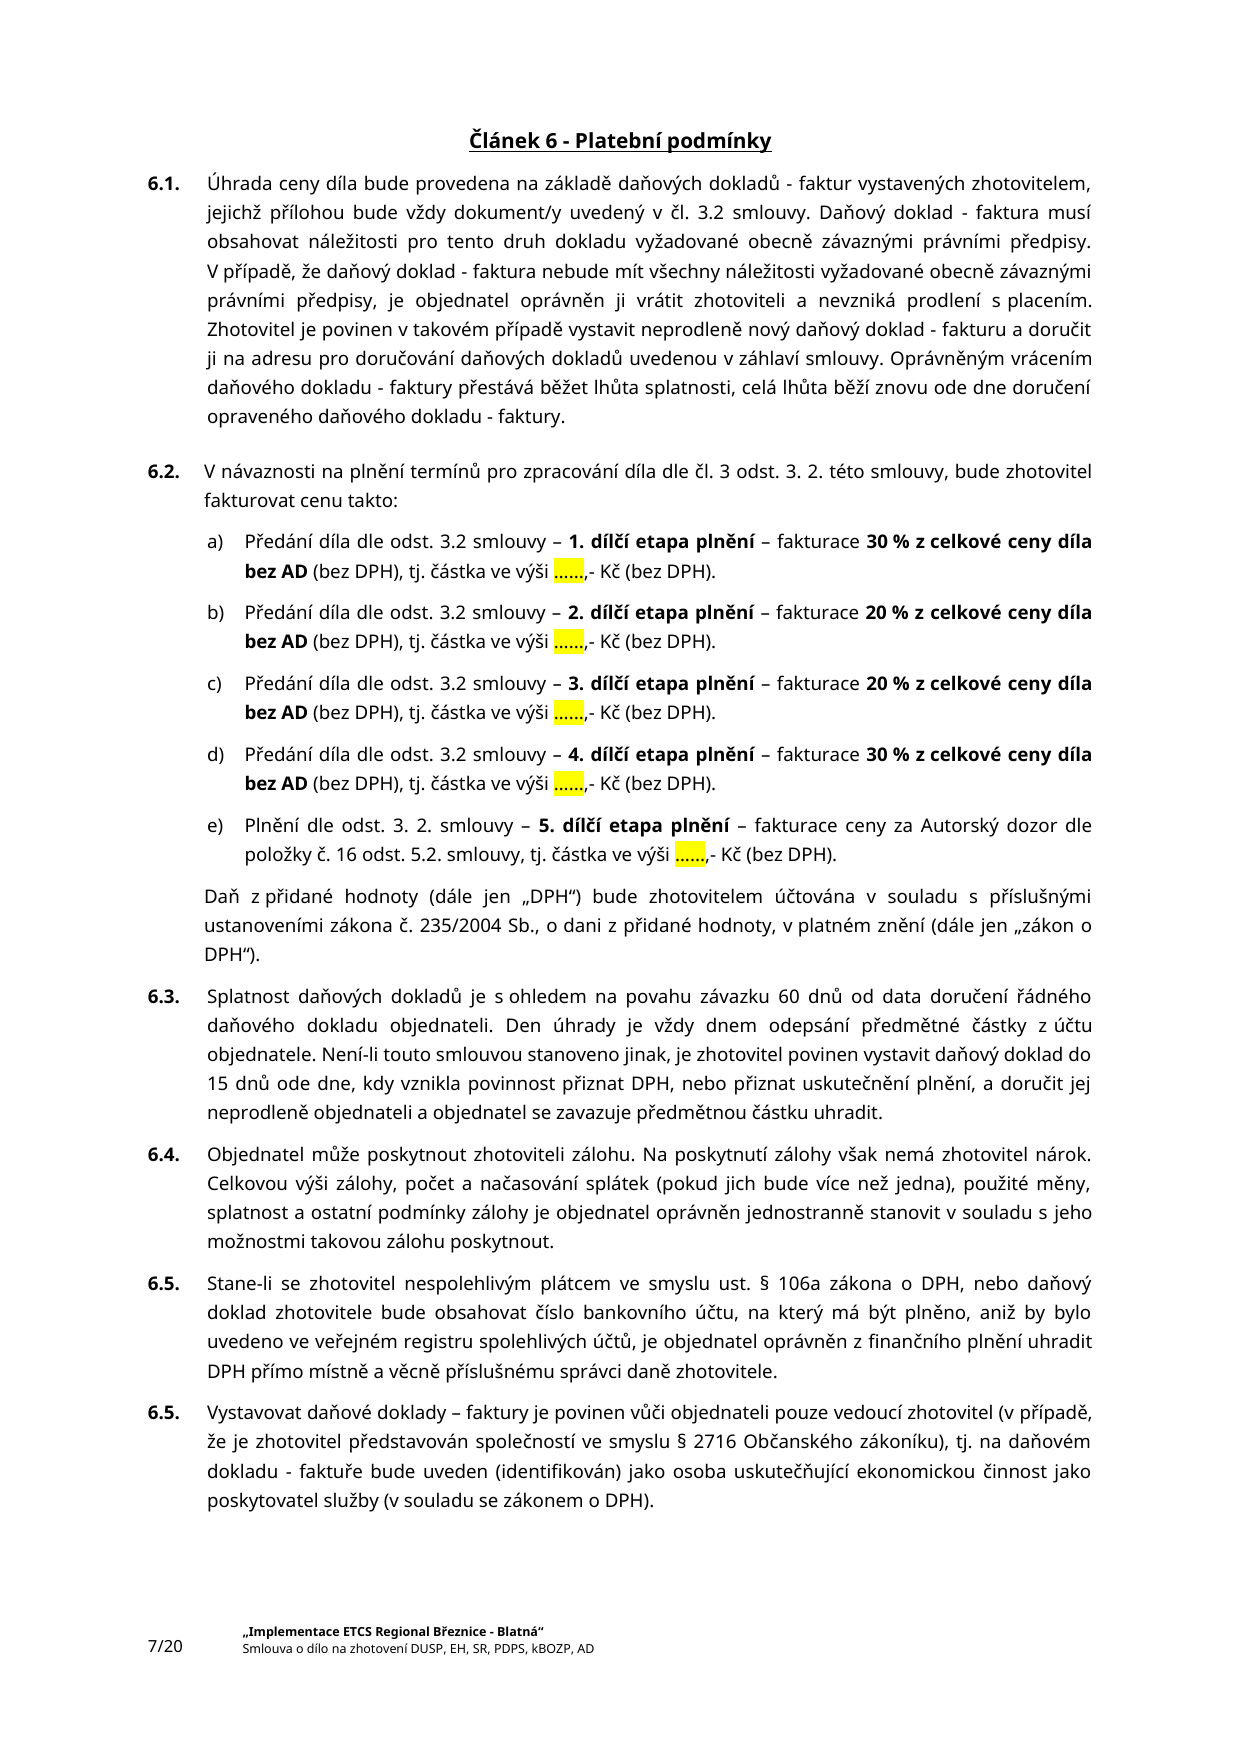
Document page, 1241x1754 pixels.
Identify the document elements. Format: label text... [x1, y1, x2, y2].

text 6.5. Stane-li se zhotovitel nespolehlivým plátcem ve smyslu ust. § 106a zákona o DPH, nebo daňový doklad zhotovitele bude obsahovat číslo bankovního účtu, na který má být plněno, aniž by bylo uvedeno ve veřejném registru spolehlivých účtů, je objednatel oprávněn z finančního plnění uhradit DPH přímo místně a věcně příslušnému správci daně zhotovitele. [148, 1267, 1092, 1384]
subtitle Předání díla dle odst. 3.2 smlouvy – 2. dílčí etapa plnění – fakturace 20 % z celkové ceny díla bez AD (bez DPH), tj. částka ve výši …...,- Kč (bez DPH). [207, 596, 1092, 655]
text 6.2. V návaznosti na plnění termínů pro zpracování díla dle čl. 3 odst. 3. 2. této smlouvy, bude zhotovitel fakturovat cenu takto: [148, 455, 1092, 513]
subtitle Předání díla dle odst. 3.2 smlouvy – 1. dílčí etapa plnění – fakturace 30 % z celkové ceny díla bez AD (bez DPH), tj. částka ve výši …...,- Kč (bez DPH). [207, 526, 1092, 584]
text 6.5. Vystavovat daňové doklady – faktury je povinen vůči objednateli pouze vedoucí zhotovitel (v případě, že je zhotovitel představován společností ve smyslu § 2716 Občanského zákoníku), tj. na daňovém dokladu - faktuře bude uveden (identifikován) jako osoba uskutečňující ekonomickou činnost jako poskytovatel služby (v souladu se zákonem o DPH). [148, 1396, 1092, 1513]
text 6.1. Úhrada ceny díla bude provedena na základě daňových dokladů - faktur vystavených zhotovitelem, jejichž přílohou bude vždy dokument/y uvedený v čl. 3.2 smlouvy. Daňový doklad - faktura musí obsahovat náležitosti pro tento druh dokladu vyžadované obecně závaznými právními předpisy. V případě, že daňový doklad - faktura nebude mít všechny náležitosti vyžadované obecně závaznými právními předpisy, je objednatel oprávněn ji vrátit zhotoviteli a nevzniká prodlení s placením. Zhotovitel je povinen v takovém případě vystavit neprodleně nový daňový doklad - fakturu a doručit ji na adresu pro doručování daňových dokladů uvedenou v záhlaví smlouvy. Oprávněným vrácením daňového dokladu - faktury přestává běžet lhůta splatnosti, celá lhůta běží znovu ode dne doručení opraveného daňového dokladu - faktury. [148, 167, 1092, 430]
text 6.3. Splatnost daňových dokladů je s ohledem na povahu závazku 60 dnů od data doručení řádného daňového dokladu objednateli. Den úhrady je vždy dnem odepsání předmětné částky z účtu objednatele. Není-li touto smlouvou stanoveno jinak, je zhotovitel povinen vystavit daňový doklad do 15 dnů ode dne, kdy vznikla povinnost přiznat DPH, nebo přiznat uskutečnění plnění, a doručit jej neprodleně objednateli a objednatel se zavazuje předmětnou částku uhradit. [148, 980, 1092, 1126]
text 6.4. Objednatel může poskytnout zhotoviteli zálohu. Na poskytnutí zálohy však nemá zhotovitel nárok. Celkovou výši zálohy, počet a načasování splátek (pokud jich bude více než jedna), použité měny, splatnost a ostatní podmínky zálohy je objednatel oprávněn jednostranně stanovit v souladu s jeho možnostmi takovou zálohu poskytnout. [148, 1138, 1092, 1255]
text Daň z přidané hodnoty (dále jen „DPH“) bude zhotovitelem účtována v souladu s příslušnými ustanoveními zákona č. 235/2004 Sb., o dani z přidané hodnoty, v platném znění (dále jen „zákon o DPH“). [148, 880, 1092, 967]
subtitle Předání díla dle odst. 3.2 smlouvy – 4. dílčí etapa plnění – fakturace 30 % z celkové ceny díla bez AD (bez DPH), tj. částka ve výši …...,- Kč (bez DPH). [207, 738, 1092, 796]
subtitle Plnění dle odst. 3. 2. smlouvy – 5. dílčí etapa plnění – fakturace ceny za Autorský dozor dle položky č. 16 odst. 5.2. smlouvy, tj. částka ve výši …...,- Kč (bez DPH). [207, 809, 1092, 867]
subtitle Předání díla dle odst. 3.2 smlouvy – 3. dílčí etapa plnění – fakturace 20 % z celkové ceny díla bez AD (bez DPH), tj. částka ve výši …...,- Kč (bez DPH). [207, 667, 1092, 726]
subtitle Článek 6 - Platební podmínky [148, 126, 1092, 155]
